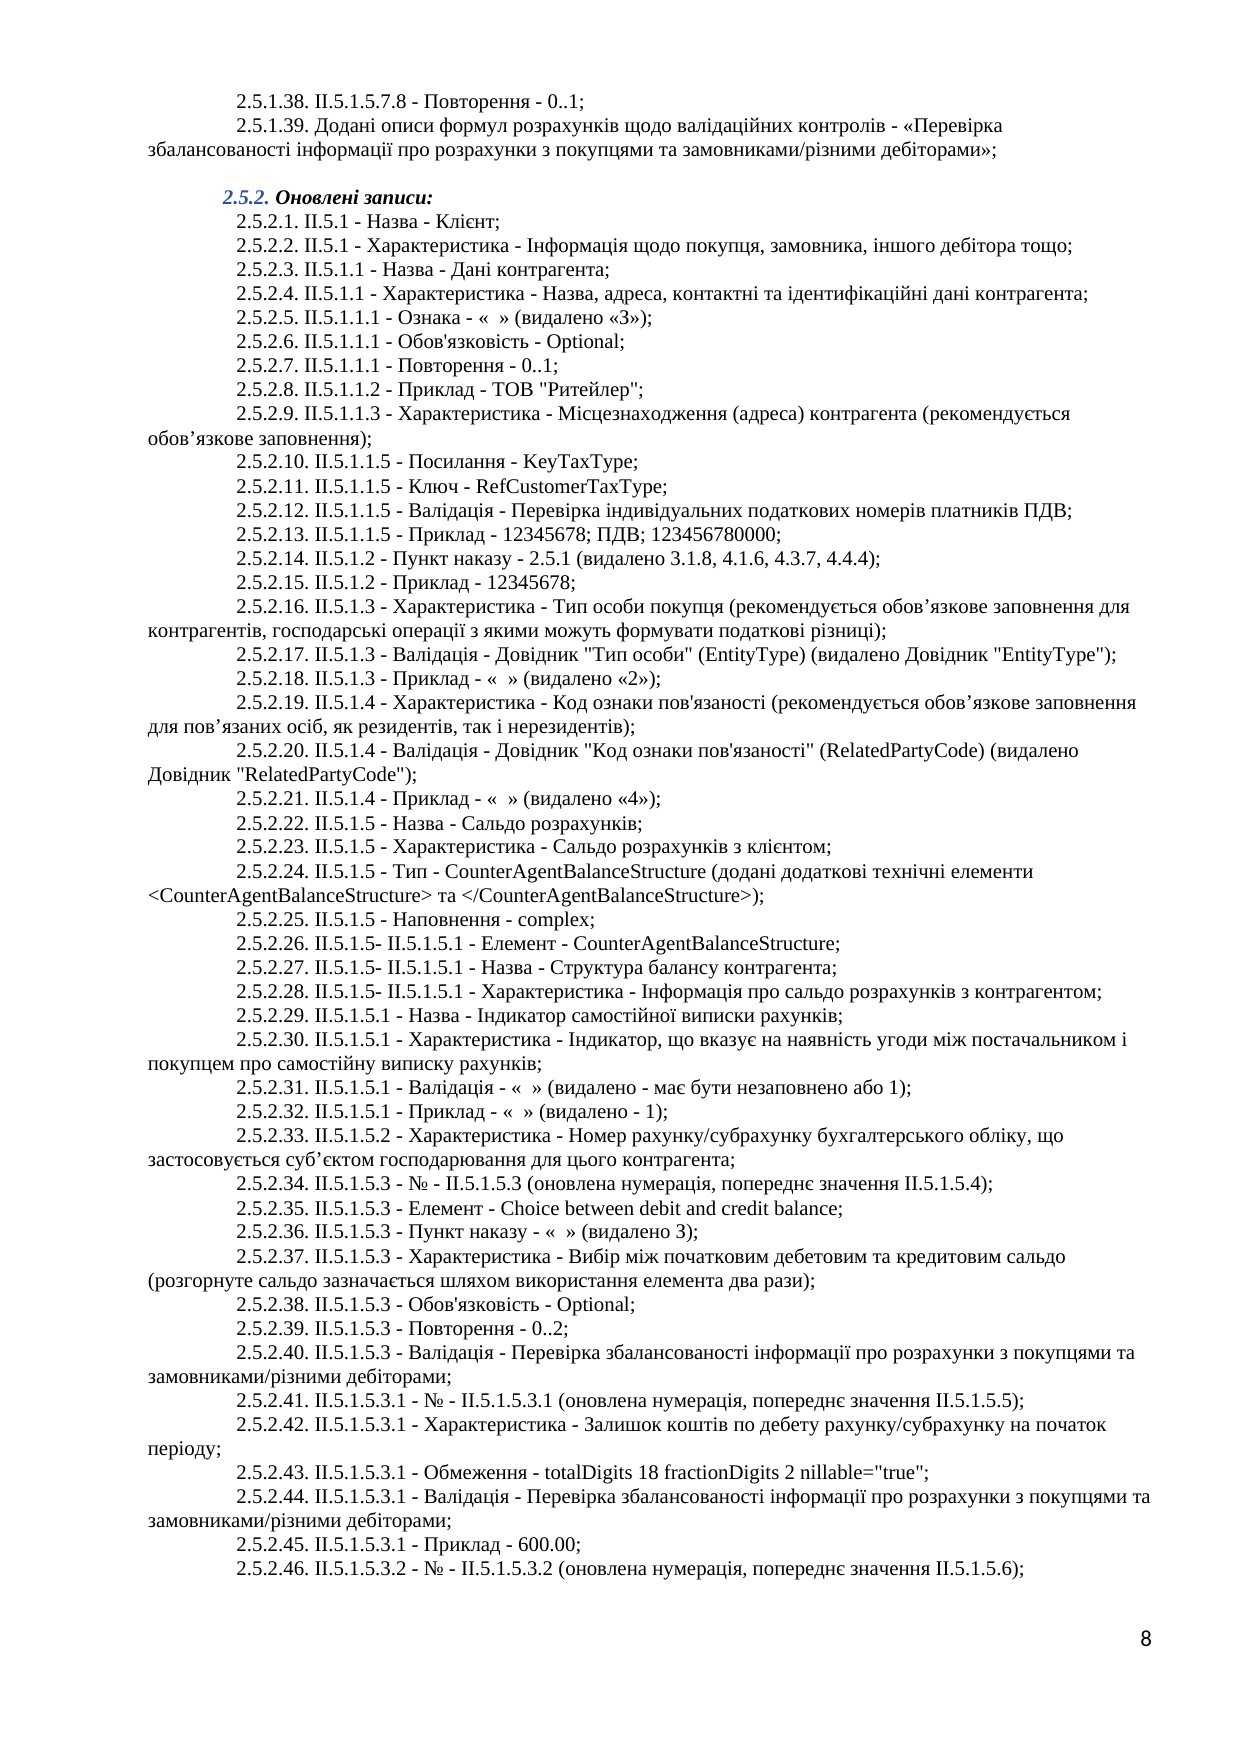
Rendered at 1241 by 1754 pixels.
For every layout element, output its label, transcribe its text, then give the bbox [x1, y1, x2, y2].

list ІІ.5.1.1.3 - Характеристика - Місцезнаходження (адреса) контрагента (рекомендується обов’язкове заповнення); [148, 401, 1152, 449]
list ІІ.5.1.5.2 - Характеристика - Номер рахунку/субрахунку бухгалтерського обліку, що застосовується суб’єктом господарювання для цього контрагента; [148, 1123, 1152, 1171]
list ІІ.5.1.1.1 - Ознака - « » (видалено «З»); [148, 305, 1152, 329]
list ІІ.5.1.2 - Пункт наказу - 2.5.1 (видалено 3.1.8, 4.1.6, 4.3.7, 4.4.4); [148, 546, 1152, 570]
list ІІ.5.1.5.3 - Валідація - Перевірка збалансованості інформації про розрахунки з покупцями та замовниками/різними дебіторами; [148, 1340, 1152, 1388]
list ІІ.5.1.5.3.2 - № - ІІ.5.1.5.3.2 (оновлена нумерація, попереднє значення ІІ.5.1.5.6); [148, 1556, 1152, 1580]
list ІІ.5.1.3 - Характеристика - Тип особи покупця (рекомендується обов’язкове заповнення для контрагентів, господарські операції з якими можуть формувати податкові різниці); [148, 594, 1152, 642]
list ІІ.5.1.5 - Назва - Сальдо розрахунків; [148, 810, 1152, 834]
list ІІ.5.1 - Характеристика - Інформація щодо покупця, замовника, іншого дебітора тощо; [148, 233, 1152, 257]
list ІІ.5.1.5.3 - № - ІІ.5.1.5.3 (оновлена нумерація, попереднє значення ІІ.5.1.5.4); [148, 1171, 1152, 1195]
list Оновлені записи: [223, 185, 1152, 209]
list ІІ.5.1.1.5 - Приклад - 12345678; ПДВ; 123456780000; [148, 522, 1152, 546]
list ІІ.5.1.1.2 - Приклад - ТОВ "Ритейлер"; [148, 377, 1152, 401]
list ІІ.5.1.1.1 - Повторення - 0..1; [148, 353, 1152, 377]
list ІІ.5.1 - Назва - Клієнт; [148, 209, 1152, 233]
list ІІ.5.1.1.5 - Посилання - KeyTaxType; [148, 449, 1152, 473]
list ІІ.5.1.5.3.1 - № - ІІ.5.1.5.3.1 (оновлена нумерація, попереднє значення ІІ.5.1.5.5); [148, 1388, 1152, 1412]
list ІІ.5.1.3 - Приклад - « » (видалено «2»); [148, 666, 1152, 690]
list ІІ.5.1.5.1 - Валідація - « » (видалено - має бути незаповнено або 1); [148, 1075, 1152, 1099]
list ІІ.5.1.5.3 - Характеристика - Вибір між початковим дебетовим та кредитовим сальдо (розгорнуте сальдо зазначається шляхом використання елемента два рази); [148, 1243, 1152, 1292]
list ІІ.5.1.5.3 - Елемент - Choice between debit and credit balance; [148, 1195, 1152, 1219]
list ІІ.5.1.5.7.8 - Повторення - 0..1; [148, 88, 1152, 113]
list ІІ.5.1.1.5 - Ключ - RefCustomerTaxType; [148, 473, 1152, 498]
list ІІ.5.1.1 - Назва - Дані контрагента; [148, 257, 1152, 281]
list ІІ.5.1.5.3.1 - Обмеження - totalDigits 18 fractionDigits 2 nillable="true"; [148, 1460, 1152, 1484]
list Додані описи формул розрахунків щодо валідаційних контролів - «Перевірка збалансованості інформації про розрахунки з покупцями та замовниками/різними дебіторами»; [148, 113, 1152, 161]
list ІІ.5.1.5- ІІ.5.1.5.1 - Характеристика - Інформація про cальдо розрахунків з контрагентом; [148, 979, 1152, 1003]
list ІІ.5.1.5.3 - Обов'язковість - Optional; [148, 1292, 1152, 1316]
list ІІ.5.1.1.5 - Валідація - Перевірка індивідуальних податкових номерів платників ПДВ; [148, 498, 1152, 522]
list ІІ.5.1.5.1 - Характеристика - Індикатор, що вказує на наявність угоди між постачальником і покупцем про самостійну виписку рахунків; [148, 1027, 1152, 1075]
list ІІ.5.1.5 - Наповнення - complex; [148, 907, 1152, 931]
list ІІ.5.1.5- ІІ.5.1.5.1 - Елемент - CounterAgentBalanceStructure; [148, 931, 1152, 955]
list ІІ.5.1.4 - Характеристика - Код ознаки пов'язаності (рекомендується обов’язкове заповнення для пов’язаних осіб, як резидентів, так і нерезидентів); [148, 690, 1152, 738]
list ІІ.5.1.2 - Приклад - 12345678; [148, 570, 1152, 594]
list ІІ.5.1.5.1 - Приклад - « » (видалено - 1); [148, 1099, 1152, 1123]
list ІІ.5.1.5.3.1 - Характеристика - Залишок коштів по дебету рахунку/субрахунку на початок періоду; [148, 1412, 1152, 1460]
list ІІ.5.1.5.3 - Повторення - 0..2; [148, 1316, 1152, 1340]
list ІІ.5.1.5- ІІ.5.1.5.1 - Назва - Структура балансу контрагента; [148, 955, 1152, 979]
list ІІ.5.1.5.3 - Пункт наказу - « » (видалено З); [148, 1219, 1152, 1243]
list ІІ.5.1.1.1 - Обов'язковість - Optional; [148, 329, 1152, 353]
list ІІ.5.1.3 - Валідація - Довідник "Тип особи" (EntityType) (видалено Довідник "EntityType"); [148, 642, 1152, 666]
list ІІ.5.1.5.1 - Назва - Індикатор самостійної виписки рахунків; [148, 1003, 1152, 1027]
list ІІ.5.1.4 - Валідація - Довідник "Код ознаки пов'язаності" (RelatedPartyCode) (видалено Довідник "RelatedPartyCode"); [148, 738, 1152, 786]
list ІІ.5.1.5 - Характеристика - Сальдо розрахунків з клієнтом; [148, 834, 1152, 858]
list ІІ.5.1.5.3.1 - Приклад - 600.00; [148, 1532, 1152, 1556]
list ІІ.5.1.1 - Характеристика - Назва, адреса, контактні та ідентифікаційні дані контрагента; [148, 281, 1152, 305]
list ІІ.5.1.5.3.1 - Валідація - Перевірка збалансованості інформації про розрахунки з покупцями та замовниками/різними дебіторами; [148, 1484, 1152, 1532]
list ІІ.5.1.4 - Приклад - « » (видалено «4»); [148, 786, 1152, 810]
list ІІ.5.1.5 - Тип - CounterAgentBalanceStructure (додані додаткові технічні елементи <CounterAgentBalanceStructure> та </CounterAgentBalanceStructure>); [148, 858, 1152, 907]
